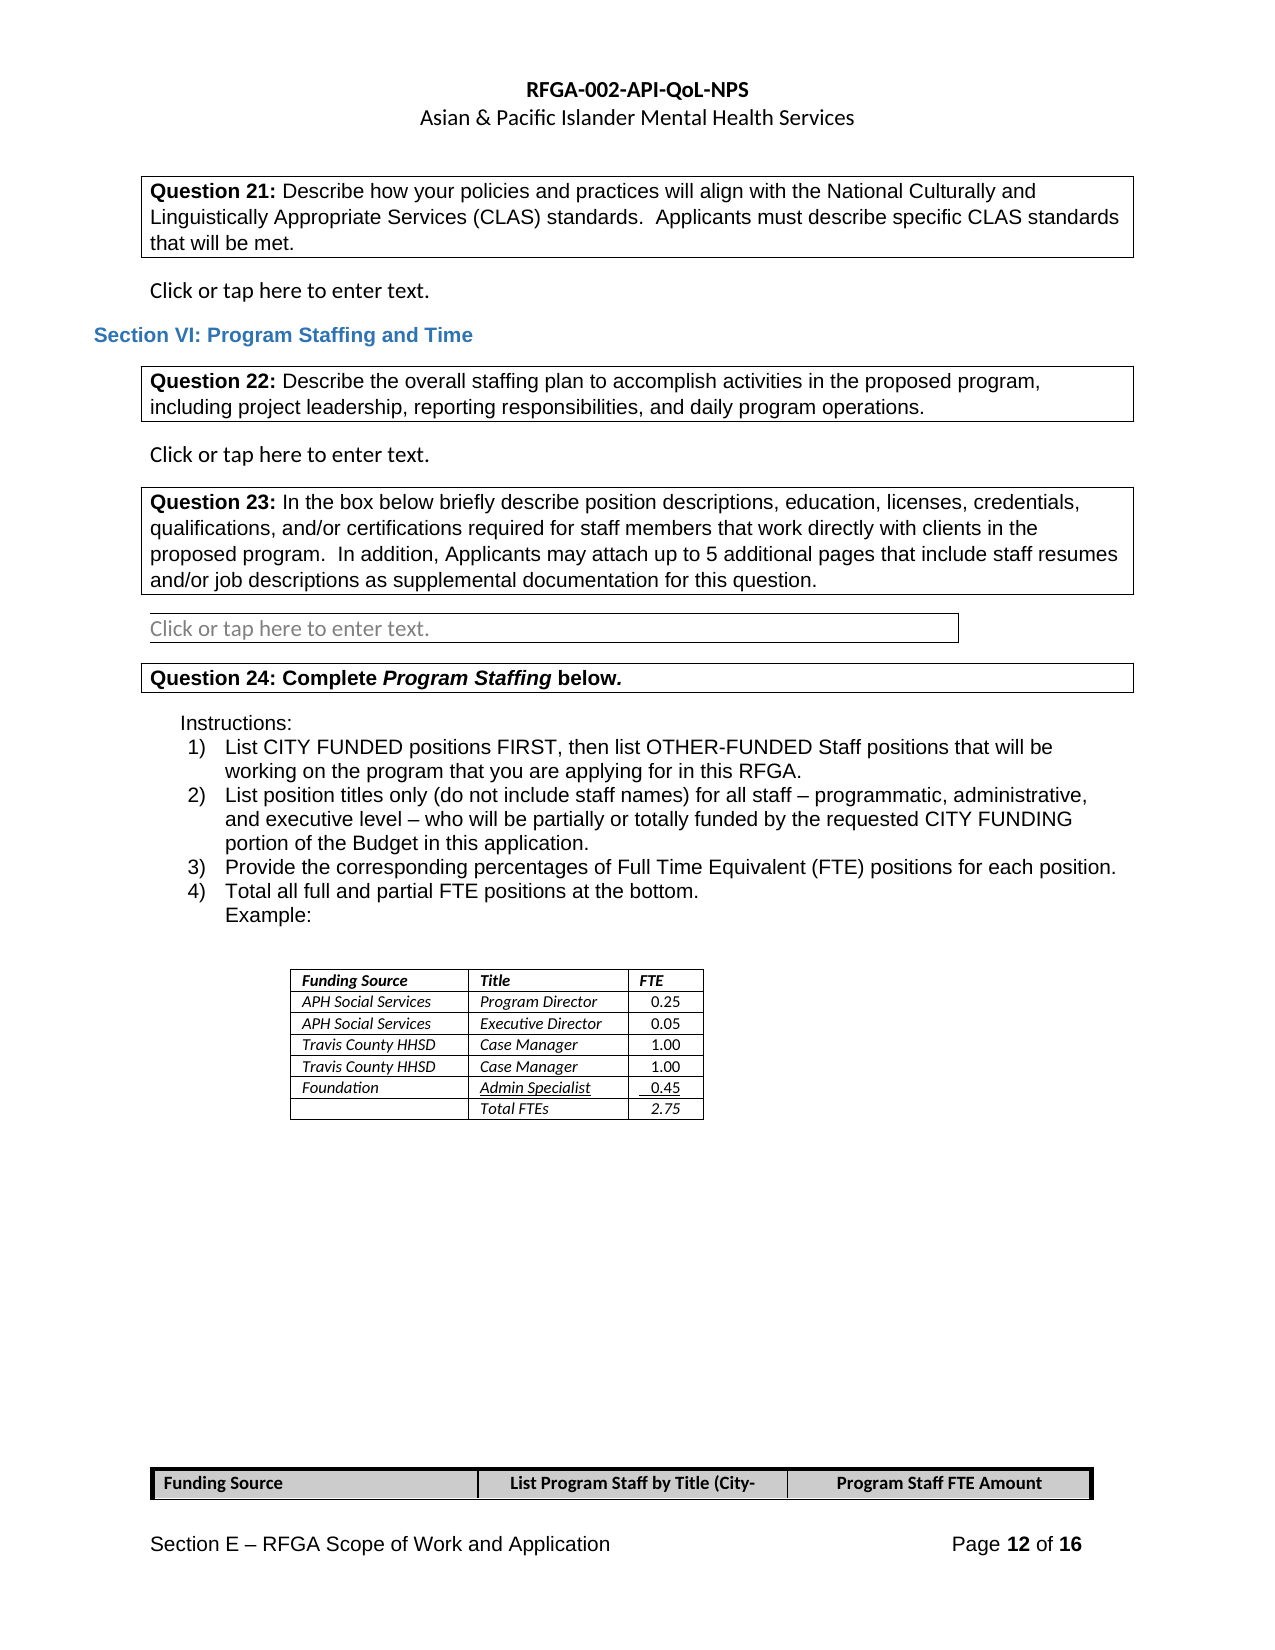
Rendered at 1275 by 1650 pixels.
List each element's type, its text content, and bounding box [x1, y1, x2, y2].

table_cell 1.00 [629, 1035, 703, 1055]
table_cell [291, 1099, 468, 1119]
table_cell 0.45 [629, 1077, 703, 1097]
text Question 21: Describe how your policies and practices will align with the National Culturally and Linguistically Appropriate Services (CLAS) standards. Applicants must describe specific CLAS standards that will be met. [142, 177, 1133, 257]
table_cell Case Manager [469, 1056, 628, 1076]
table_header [479, 1471, 787, 1498]
table_cell Travis County HHSD [291, 1035, 468, 1055]
table_header Funding Source [155, 1471, 477, 1498]
table_cell Foundation [291, 1077, 468, 1097]
text Example: [225, 903, 1125, 927]
table_cell APH Social Services [291, 992, 468, 1012]
table_cell 1.00 [629, 1056, 703, 1076]
text Question 22: Describe the overall staffing plan to accomplish activities in the proposed program, including project leadership, reporting responsibilities, and daily program operations. [142, 367, 1133, 421]
table_cell Admin Specialist [469, 1077, 628, 1097]
text Section VI: Program Staffing and Time [94, 323, 1125, 347]
table_header Funding Source [291, 970, 468, 991]
text Question 24: Complete Program Staffing below. [142, 664, 1133, 692]
text Instructions: [180, 711, 1125, 735]
list List position titles only (do not include staff names) for all staff – programmatic, administrative, and executive level – who will be partially or totally funded by the requested CITY FUNDING portion of the Budget in this application. [187, 783, 1125, 855]
table_cell APH Social Services [291, 1013, 468, 1033]
list List CITY FUNDED positions FIRST, then list OTHER-FUNDED Staff positions that will be working on the program that you are applying for in this RFGA. [187, 735, 1125, 783]
table_header Title [469, 970, 628, 991]
table_cell 2.75 [629, 1099, 703, 1119]
list Total all full and partial FTE positions at the bottom. [187, 879, 1125, 903]
table_cell Program Director [469, 992, 628, 1012]
table_cell Total FTEs [469, 1099, 628, 1119]
table_cell Executive Director [469, 1013, 628, 1033]
text Question 23: In the box below briefly describe position descriptions, education, licenses, credentials, qualifications, and/or certifications required for staff members that work directly with clients in the proposed program. In addition, Applicants may attach up to 5 additional pages that include staff resumes and/or job descriptions as supplemental documentation for this question. [142, 488, 1133, 594]
table_cell Travis County HHSD [291, 1056, 468, 1076]
table_cell Case Manager [469, 1035, 628, 1055]
table_cell 0.05 [629, 1013, 703, 1033]
table_header FTE [629, 970, 703, 991]
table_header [788, 1471, 1089, 1498]
list Provide the corresponding percentages of Full Time Equivalent (FTE) positions for each position. [187, 855, 1125, 879]
table_cell 0.25 [629, 992, 703, 1012]
